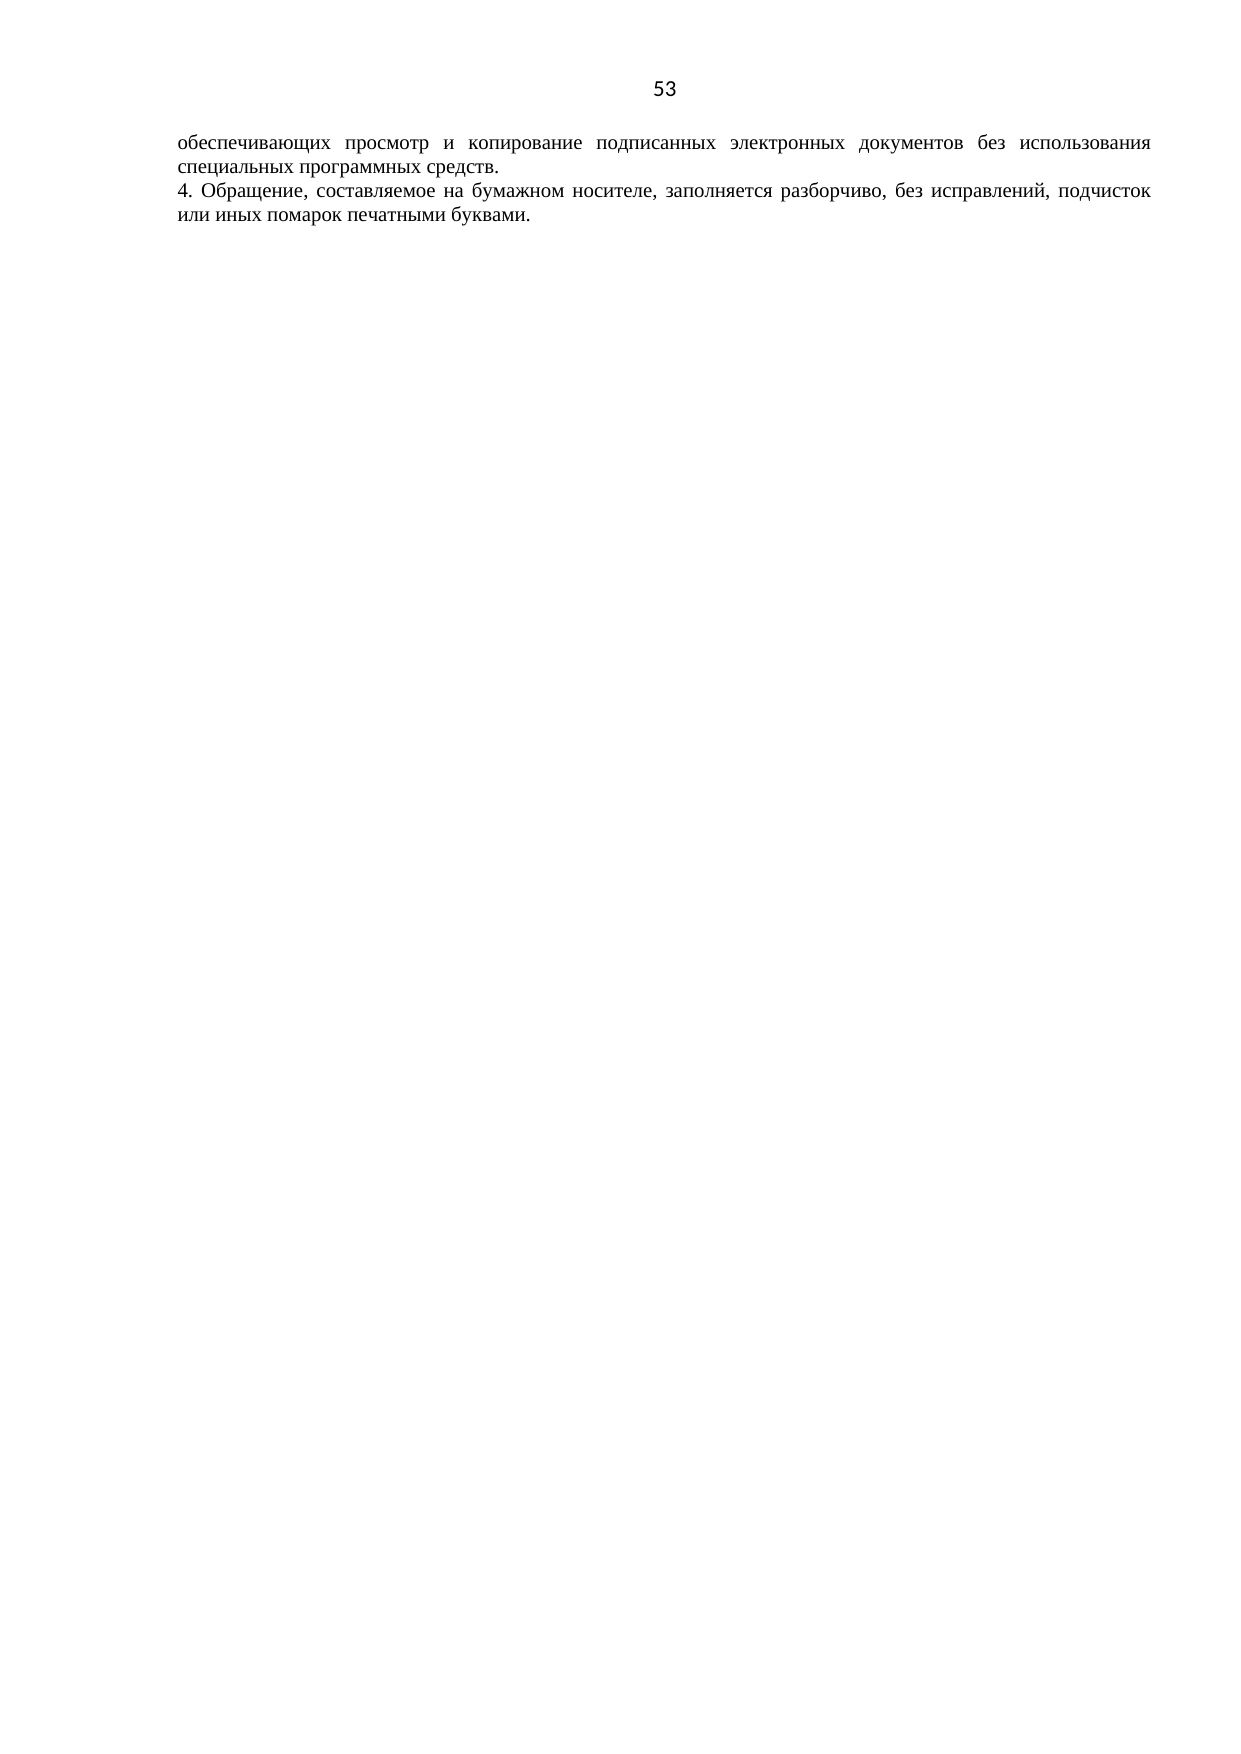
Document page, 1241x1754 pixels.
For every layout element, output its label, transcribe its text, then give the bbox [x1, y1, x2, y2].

text 4. Обращение, составляемое на бумажном носителе, заполняется разборчиво, без исправлений, подчисток или иных помарок печатными буквами. [177, 178, 1152, 226]
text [177, 130, 1152, 178]
